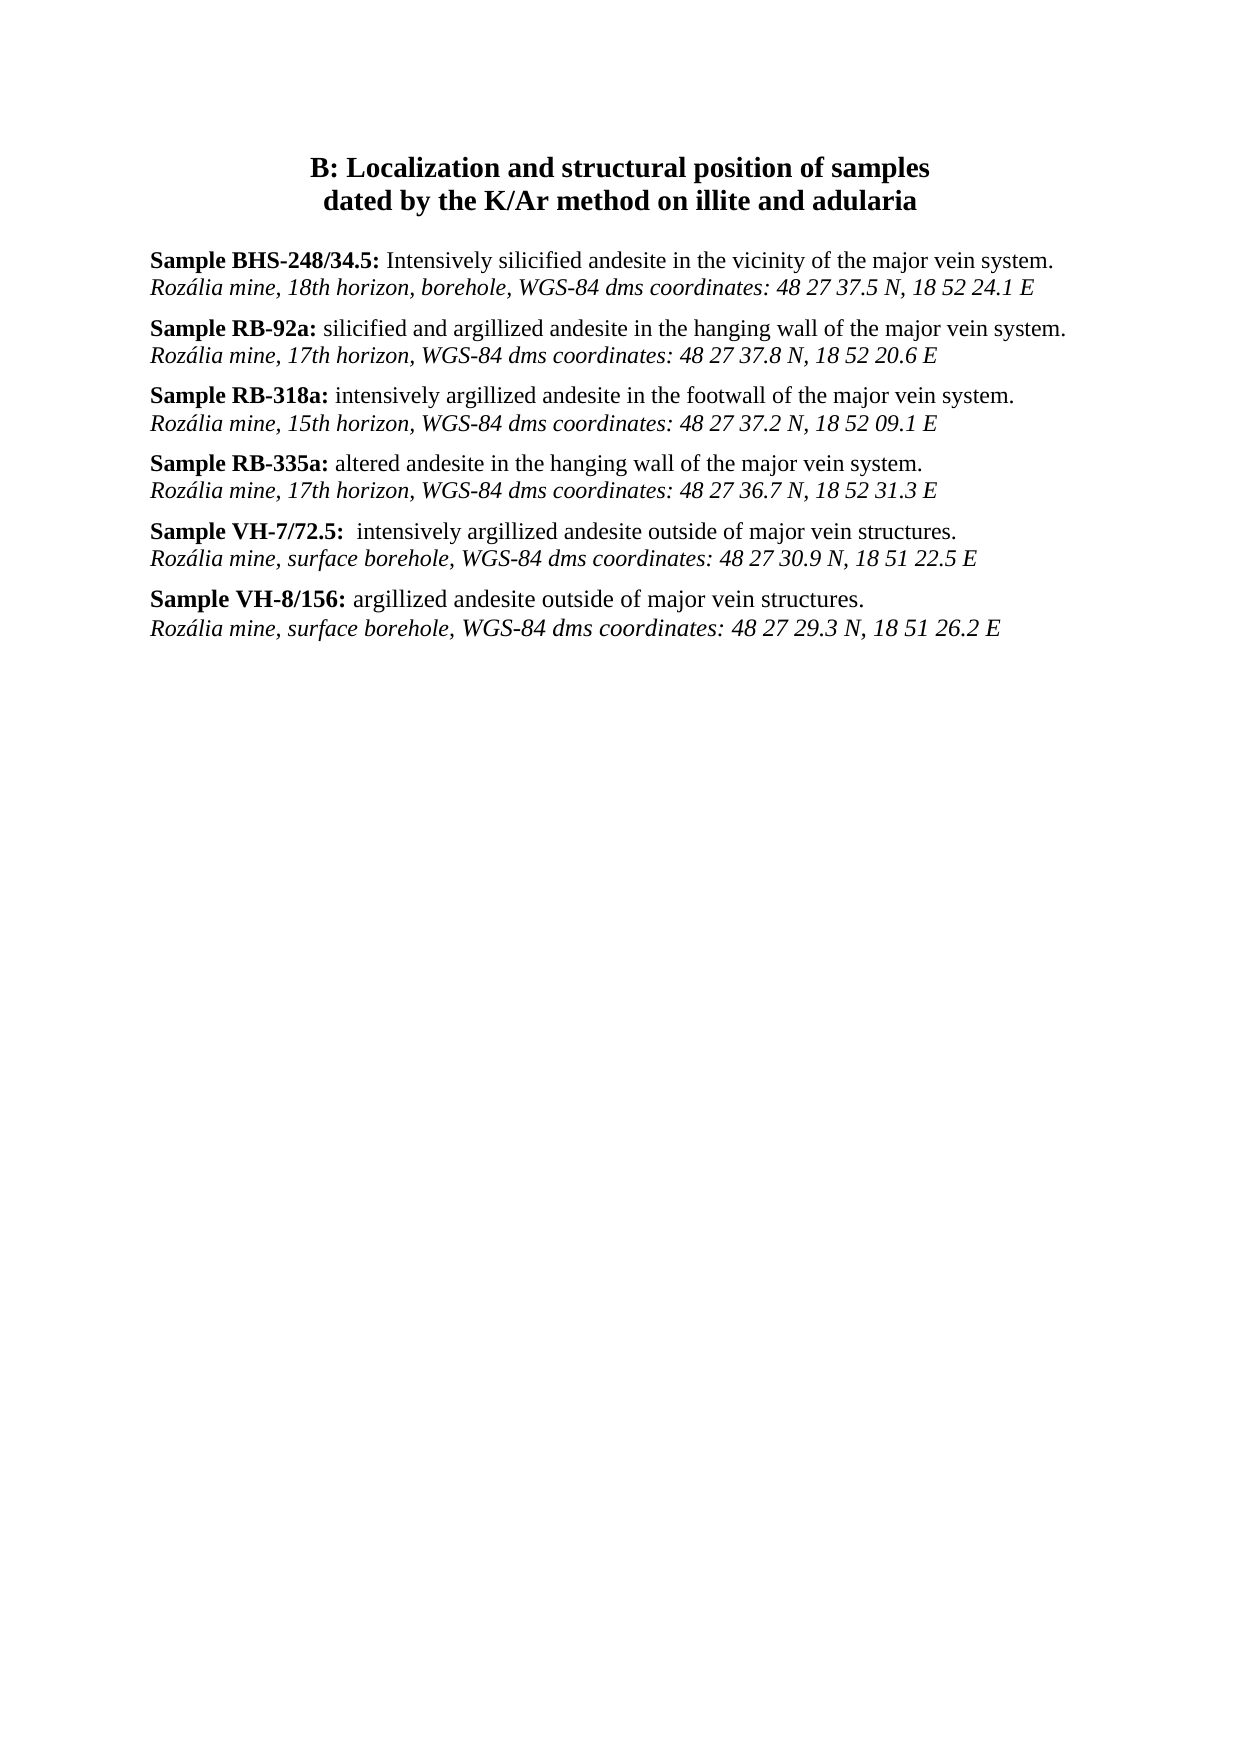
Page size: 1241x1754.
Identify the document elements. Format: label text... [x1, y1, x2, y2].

text dated by the K/Ar method on illite and adularia [150, 183, 1090, 217]
text Sample VH-8/156: argillized andesite outside of major vein structures. [150, 584, 1090, 613]
text Rozália mine, surface borehole, WGS-84 dms coordinates: 48 27 29.3 N, 18 51 26.2 E [150, 613, 1090, 642]
text Rozália mine, 17th horizon, WGS-84 dms coordinates: 48 27 36.7 N, 18 52 31.3 E [150, 477, 1090, 504]
text Rozália mine, surface borehole, WGS-84 dms coordinates: 48 27 30.9 N, 18 51 22.5 E [150, 544, 1090, 572]
text Sample RB-335a: altered andesite in the hanging wall of the major vein system. [150, 449, 1090, 477]
text Rozália mine, 17th horizon, WGS-84 dms coordinates: 48 27 37.8 N, 18 52 20.6 E [150, 341, 1090, 369]
text B: Localization and structural position of samples [150, 150, 1090, 183]
text Rozália mine, 18th horizon, borehole, WGS-84 dms coordinates: 48 27 37.5 N, 18 52 24.1 E [150, 273, 1090, 301]
text Sample RB-92a: silicified and argillized andesite in the hanging wall of the major vein system. [150, 313, 1090, 341]
text Sample VH-7/72.5: intensively argillized andesite outside of major vein structures. [150, 517, 1090, 544]
text Sample BHS-248/34.5: Intensively silicified andesite in the vicinity of the major vein system. [150, 246, 1090, 273]
text Sample RB-318a: intensively argillized andesite in the footwall of the major vein system. [150, 381, 1090, 409]
text Rozália mine, 15th horizon, WGS-84 dms coordinates: 48 27 37.2 N, 18 52 09.1 E [150, 409, 1090, 436]
